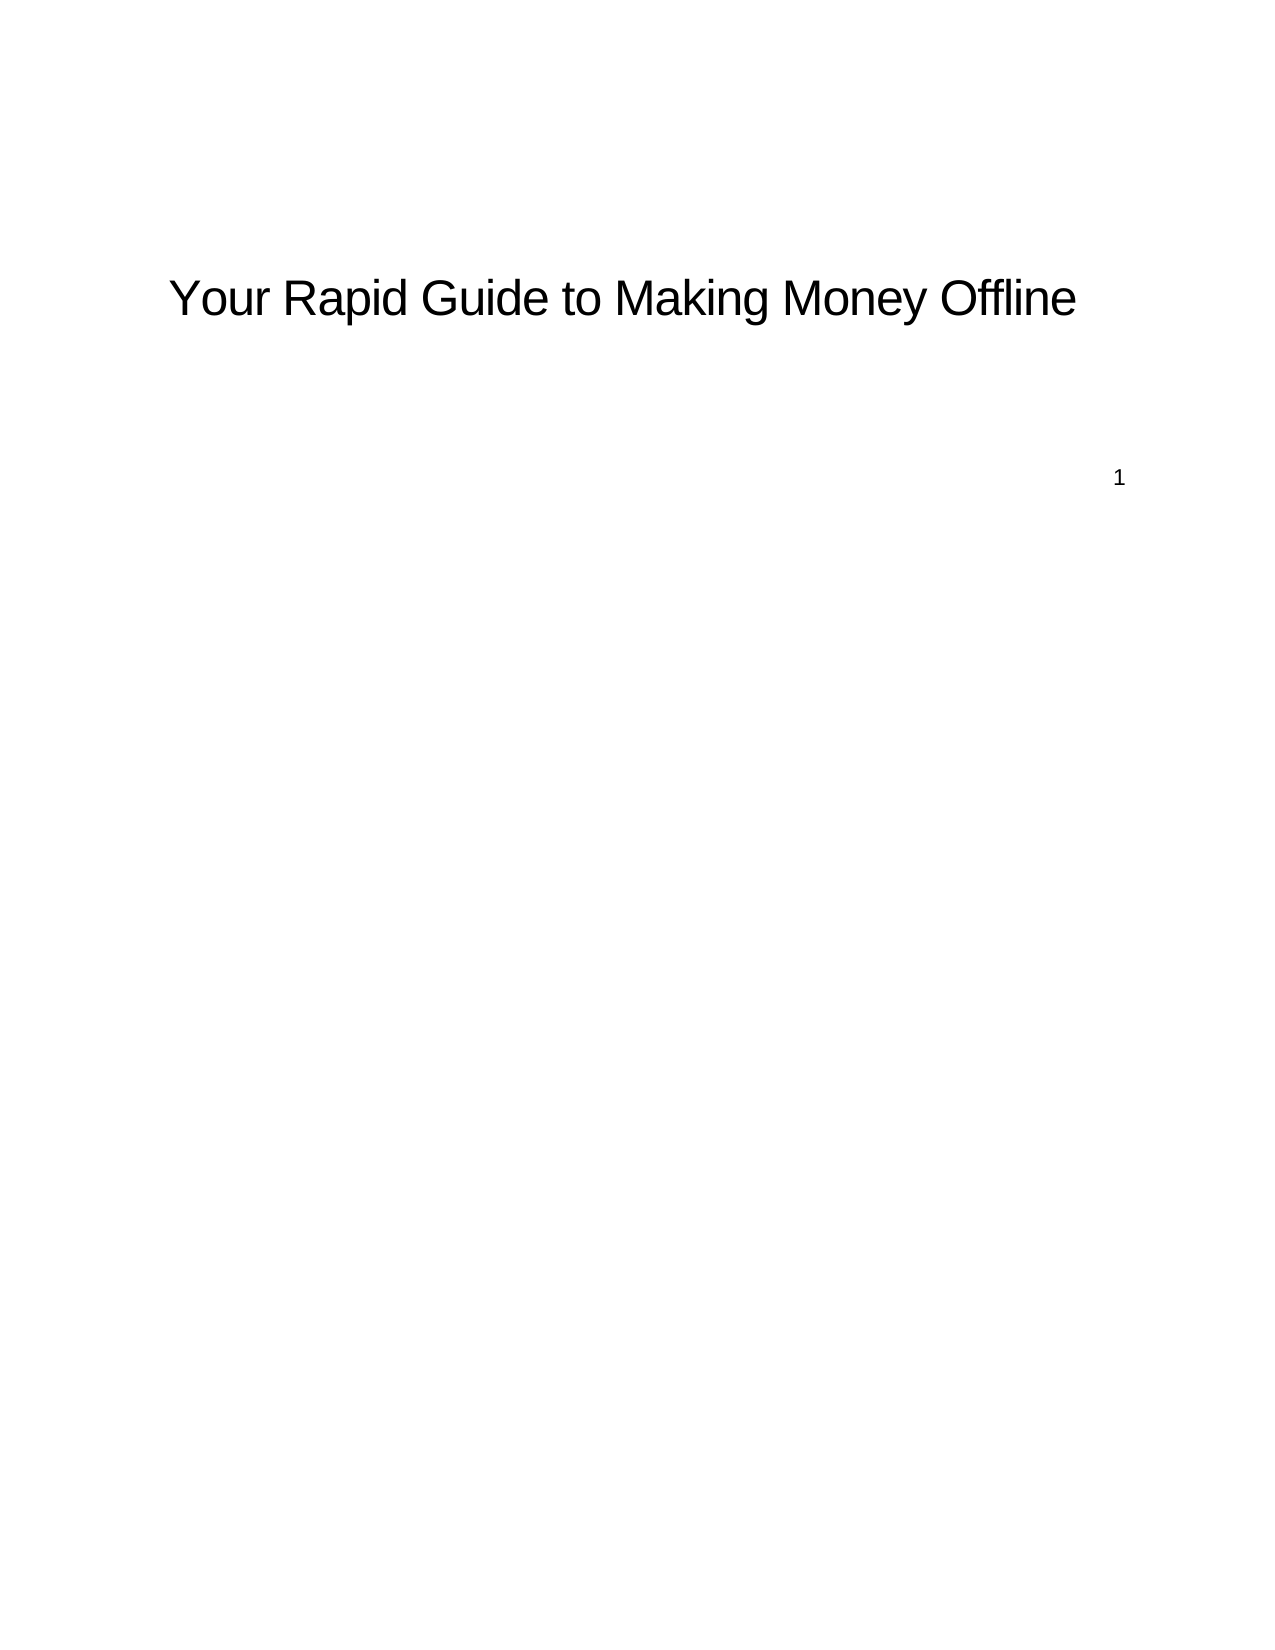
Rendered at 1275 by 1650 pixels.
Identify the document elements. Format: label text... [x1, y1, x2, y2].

text Your Rapid Guide to Making Money Offline [150, 269, 1109, 327]
